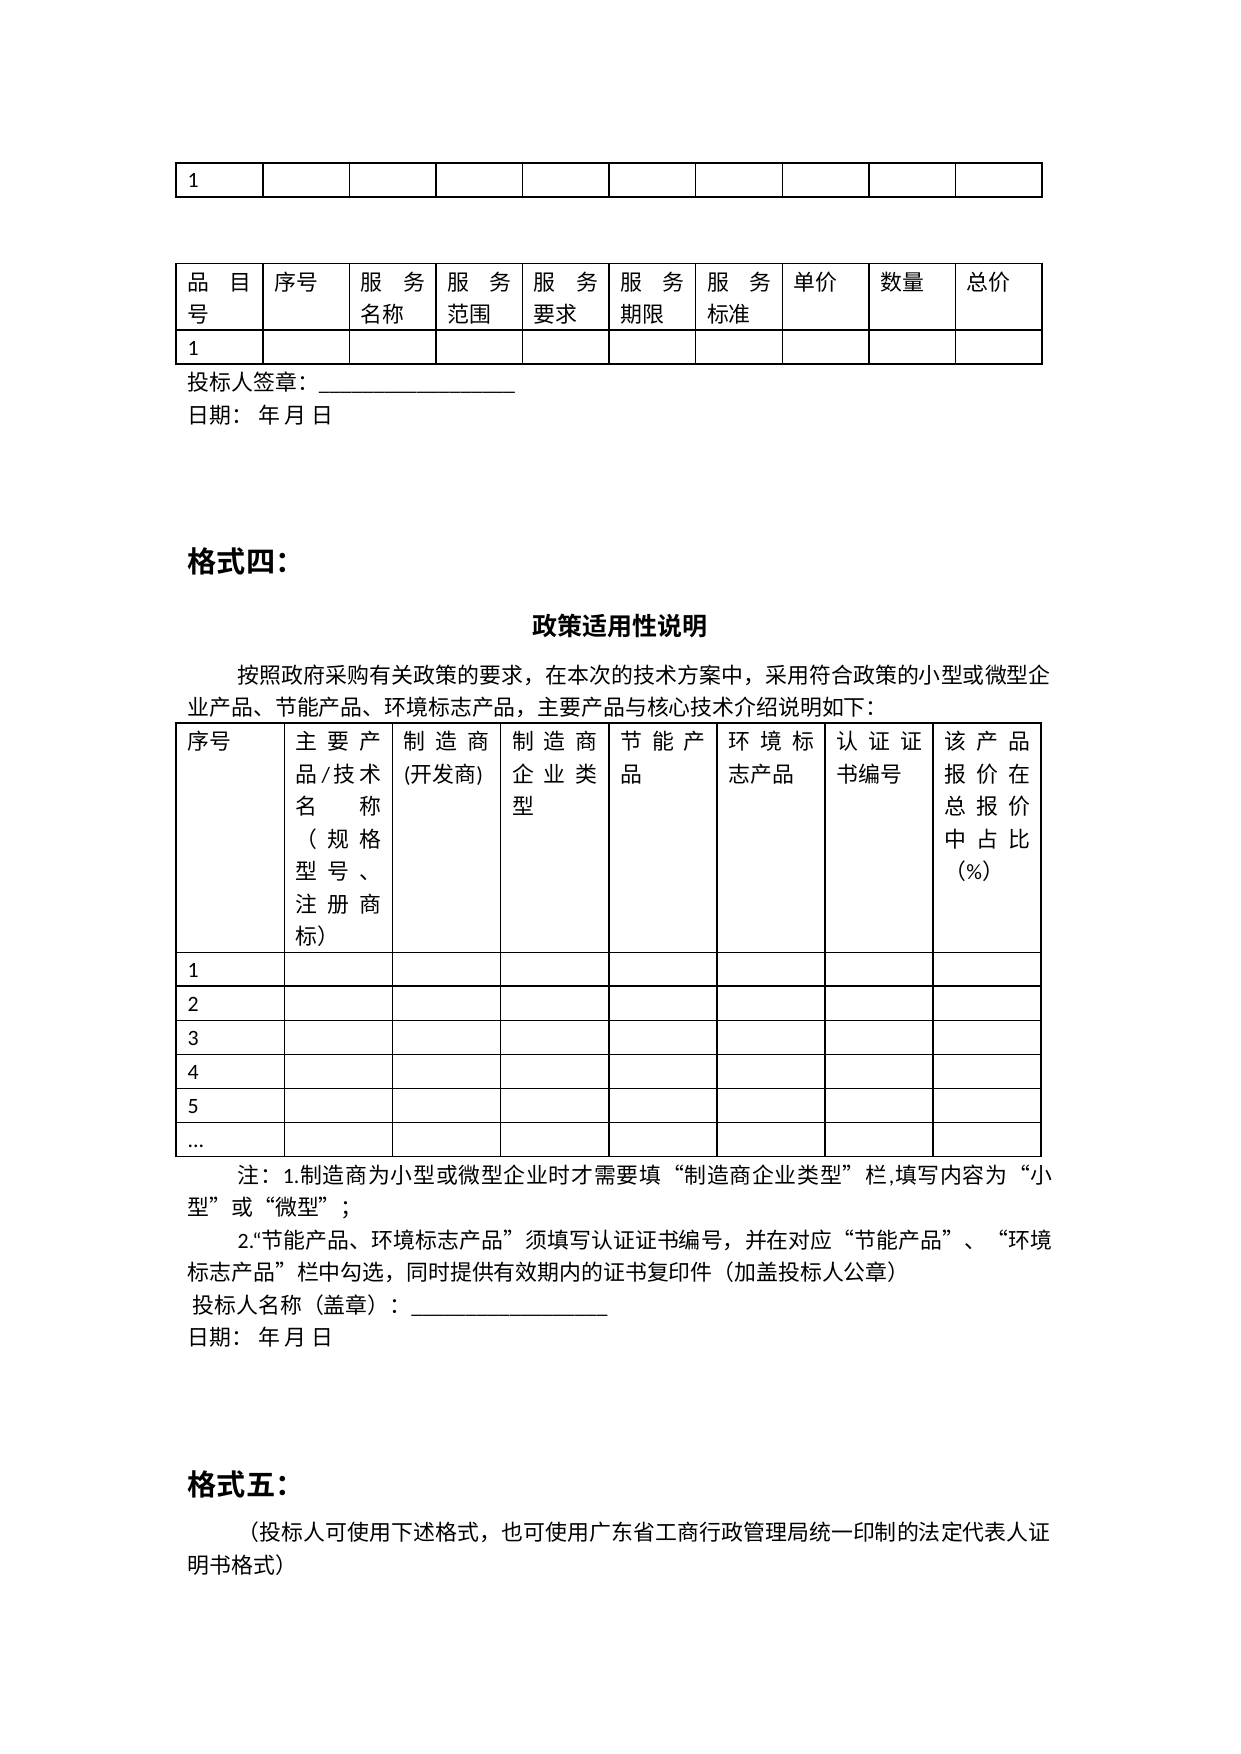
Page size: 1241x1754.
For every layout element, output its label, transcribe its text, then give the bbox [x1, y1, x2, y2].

text 格式四： [187, 527, 1053, 592]
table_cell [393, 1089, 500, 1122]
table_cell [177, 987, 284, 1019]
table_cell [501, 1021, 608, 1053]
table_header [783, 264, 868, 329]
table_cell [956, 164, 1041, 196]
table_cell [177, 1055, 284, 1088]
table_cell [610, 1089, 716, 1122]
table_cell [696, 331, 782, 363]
text 投标人名称（盖章）：__________________ [187, 1287, 1053, 1320]
text 日期： 年 月 日 [187, 1320, 1053, 1352]
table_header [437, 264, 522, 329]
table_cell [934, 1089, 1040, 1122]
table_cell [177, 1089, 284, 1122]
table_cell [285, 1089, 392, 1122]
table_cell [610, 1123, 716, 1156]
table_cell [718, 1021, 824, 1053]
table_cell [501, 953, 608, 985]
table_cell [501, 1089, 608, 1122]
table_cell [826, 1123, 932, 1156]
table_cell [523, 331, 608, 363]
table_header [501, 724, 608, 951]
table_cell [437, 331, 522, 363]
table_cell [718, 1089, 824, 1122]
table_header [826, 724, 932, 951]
text 日期： 年 月 日 [187, 397, 1053, 430]
text 2.“节能产品、环境标志产品”须填写认证证书编号，并在对应“节能产品”、“环境标志产品”栏中勾选，同时提供有效期内的证书复印件（加盖投标人公章） [187, 1222, 1053, 1287]
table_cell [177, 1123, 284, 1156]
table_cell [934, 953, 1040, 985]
text 注：1.制造商为小型或微型企业时才需要填“制造商企业类型”栏,填写内容为“小型”或“微型”； [187, 1157, 1053, 1222]
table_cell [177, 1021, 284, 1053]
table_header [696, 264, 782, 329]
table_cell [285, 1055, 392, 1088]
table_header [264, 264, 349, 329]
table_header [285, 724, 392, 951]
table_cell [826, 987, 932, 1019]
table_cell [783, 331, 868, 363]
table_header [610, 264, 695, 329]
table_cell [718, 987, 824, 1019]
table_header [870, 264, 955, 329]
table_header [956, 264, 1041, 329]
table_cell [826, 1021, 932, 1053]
text 格式五： [187, 1450, 1053, 1515]
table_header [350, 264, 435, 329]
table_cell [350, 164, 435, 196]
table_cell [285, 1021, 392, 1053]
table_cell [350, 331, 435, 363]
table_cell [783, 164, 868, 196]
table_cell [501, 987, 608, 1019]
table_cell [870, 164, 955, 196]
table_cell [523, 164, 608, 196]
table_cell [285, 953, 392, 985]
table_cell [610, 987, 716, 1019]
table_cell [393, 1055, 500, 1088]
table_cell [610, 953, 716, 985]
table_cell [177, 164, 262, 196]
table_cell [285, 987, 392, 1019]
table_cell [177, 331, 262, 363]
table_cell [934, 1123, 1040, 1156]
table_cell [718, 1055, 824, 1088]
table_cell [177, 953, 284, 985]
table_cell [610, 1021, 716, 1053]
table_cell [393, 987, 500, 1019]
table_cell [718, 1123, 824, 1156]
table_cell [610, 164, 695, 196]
text 投标人签章：__________________ [187, 365, 1053, 397]
text 政策适用性说明 [187, 592, 1053, 657]
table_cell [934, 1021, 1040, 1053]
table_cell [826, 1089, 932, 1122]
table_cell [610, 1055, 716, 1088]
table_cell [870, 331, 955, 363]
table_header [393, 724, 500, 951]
text 按照政府采购有关政策的要求，在本次的技术方案中，采用符合政策的小型或微型企业产品、节能产品、环境标志产品，主要产品与核心技术介绍说明如下： [187, 657, 1053, 722]
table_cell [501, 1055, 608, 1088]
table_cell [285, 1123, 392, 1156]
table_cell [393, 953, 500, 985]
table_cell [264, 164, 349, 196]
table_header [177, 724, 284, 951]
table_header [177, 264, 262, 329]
text （投标人可使用下述格式，也可使用广东省工商行政管理局统一印制的法定代表人证明书格式） [187, 1515, 1053, 1580]
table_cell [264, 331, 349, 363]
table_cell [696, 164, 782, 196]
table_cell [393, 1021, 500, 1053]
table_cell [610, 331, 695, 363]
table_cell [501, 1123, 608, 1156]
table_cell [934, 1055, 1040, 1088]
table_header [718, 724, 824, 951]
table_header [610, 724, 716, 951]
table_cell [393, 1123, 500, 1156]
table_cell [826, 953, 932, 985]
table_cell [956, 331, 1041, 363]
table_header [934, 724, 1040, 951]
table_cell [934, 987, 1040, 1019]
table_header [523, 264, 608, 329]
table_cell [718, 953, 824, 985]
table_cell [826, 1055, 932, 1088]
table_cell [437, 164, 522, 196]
